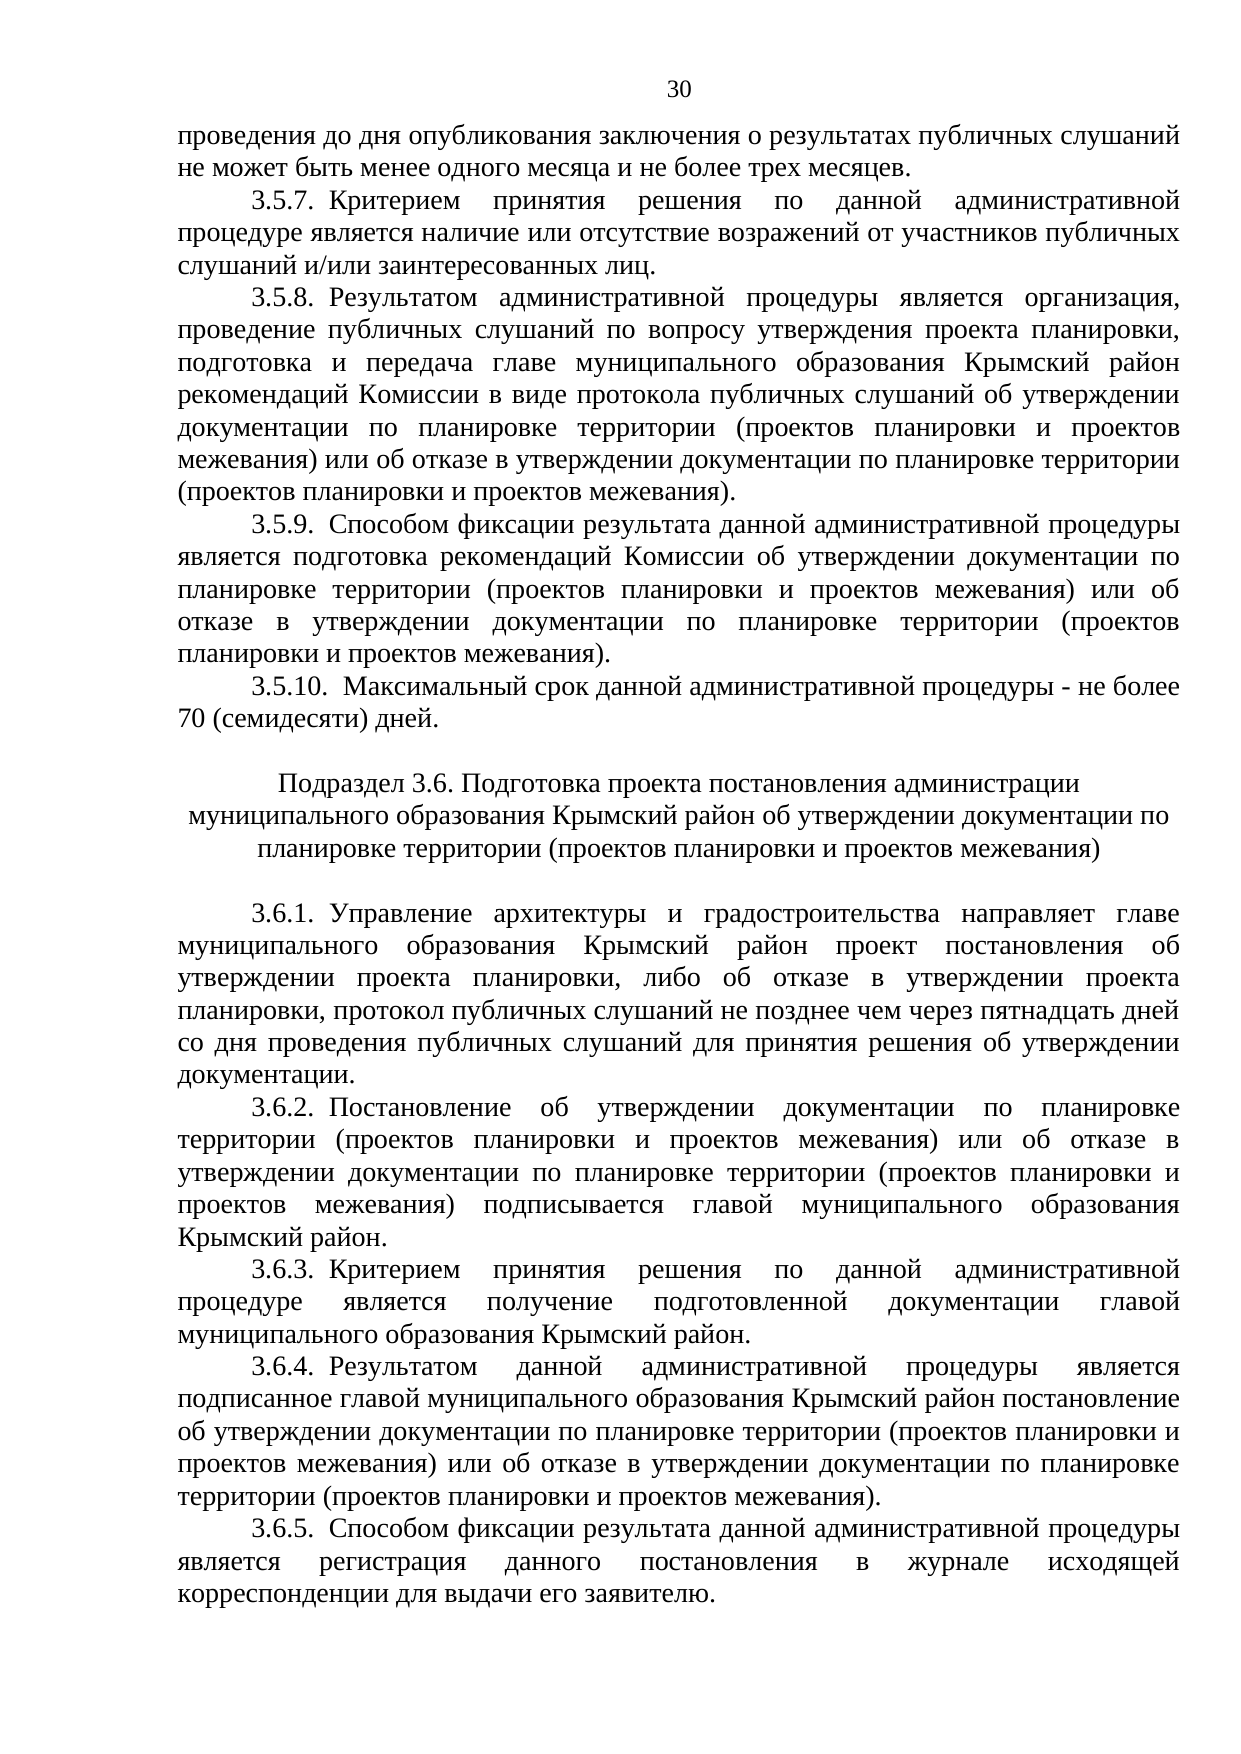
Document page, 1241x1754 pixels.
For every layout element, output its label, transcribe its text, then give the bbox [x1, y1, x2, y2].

text Подраздел 3.6. Подготовка проекта постановления администрации муниципального образования Крымский район об утверждении документации по планировке территории (проектов планировки и проектов межевания) [177, 766, 1181, 863]
text 3.6.1. Управление архитектуры и градостроительства направляет главе муниципального образования Крымский район проект постановления об утверждении проекта планировки, либо об отказе в утверждении проекта планировки, протокол публичных слушаний не позднее чем через пятнадцать дней со дня проведения публичных слушаний для принятия решения об утверждении документации. [177, 896, 1181, 1090]
text 3.5.10. Максимальный срок данной административной процедуры - не более 70 (семидесяти) дней. [177, 669, 1181, 734]
text 3.5.7. Критерием принятия решения по данной административной процедуре является наличие или отсутствие возражений от участников публичных слушаний и/или заинтересованных лиц. [177, 183, 1181, 280]
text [177, 118, 1181, 183]
text 3.6.2. Постановление об утверждении документации по планировке территории (проектов планировки и проектов межевания) или об отказе в утверждении документации по планировке территории (проектов планировки и проектов межевания) подписывается главой муниципального образования Крымский район. [177, 1090, 1181, 1252]
text 3.5.8. Результатом административной процедуры является организация, проведение публичных слушаний по вопросу утверждения проекта планировки, подготовка и передача главе муниципального образования Крымский район рекомендаций Комиссии в виде протокола публичных слушаний об утверждении документации по планировке территории (проектов планировки и проектов межевания) или об отказе в утверждении документации по планировке территории (проектов планировки и проектов межевания). [177, 280, 1181, 507]
text 3.6.5. Способом фиксации результата данной административной процедуры является регистрация данного постановления в журнале исходящей корреспонденции для выдачи его заявителю. [177, 1511, 1181, 1608]
text 3.6.3. Критерием принятия решения по данной административной процедуре является получение подготовленной документации главой муниципального образования Крымский район. [177, 1252, 1181, 1349]
text 3.5.9. Способом фиксации результата данной административной процедуры является подготовка рекомендаций Комиссии об утверждении документации по планировке территории (проектов планировки и проектов межевания) или об отказе в утверждении документации по планировке территории (проектов планировки и проектов межевания). [177, 507, 1181, 669]
text 3.6.4. Результатом данной административной процедуры является подписанное главой муниципального образования Крымский район постановление об утверждении документации по планировке территории (проектов планировки и проектов межевания) или об отказе в утверждении документации по планировке территории (проектов планировки и проектов межевания). [177, 1349, 1181, 1511]
